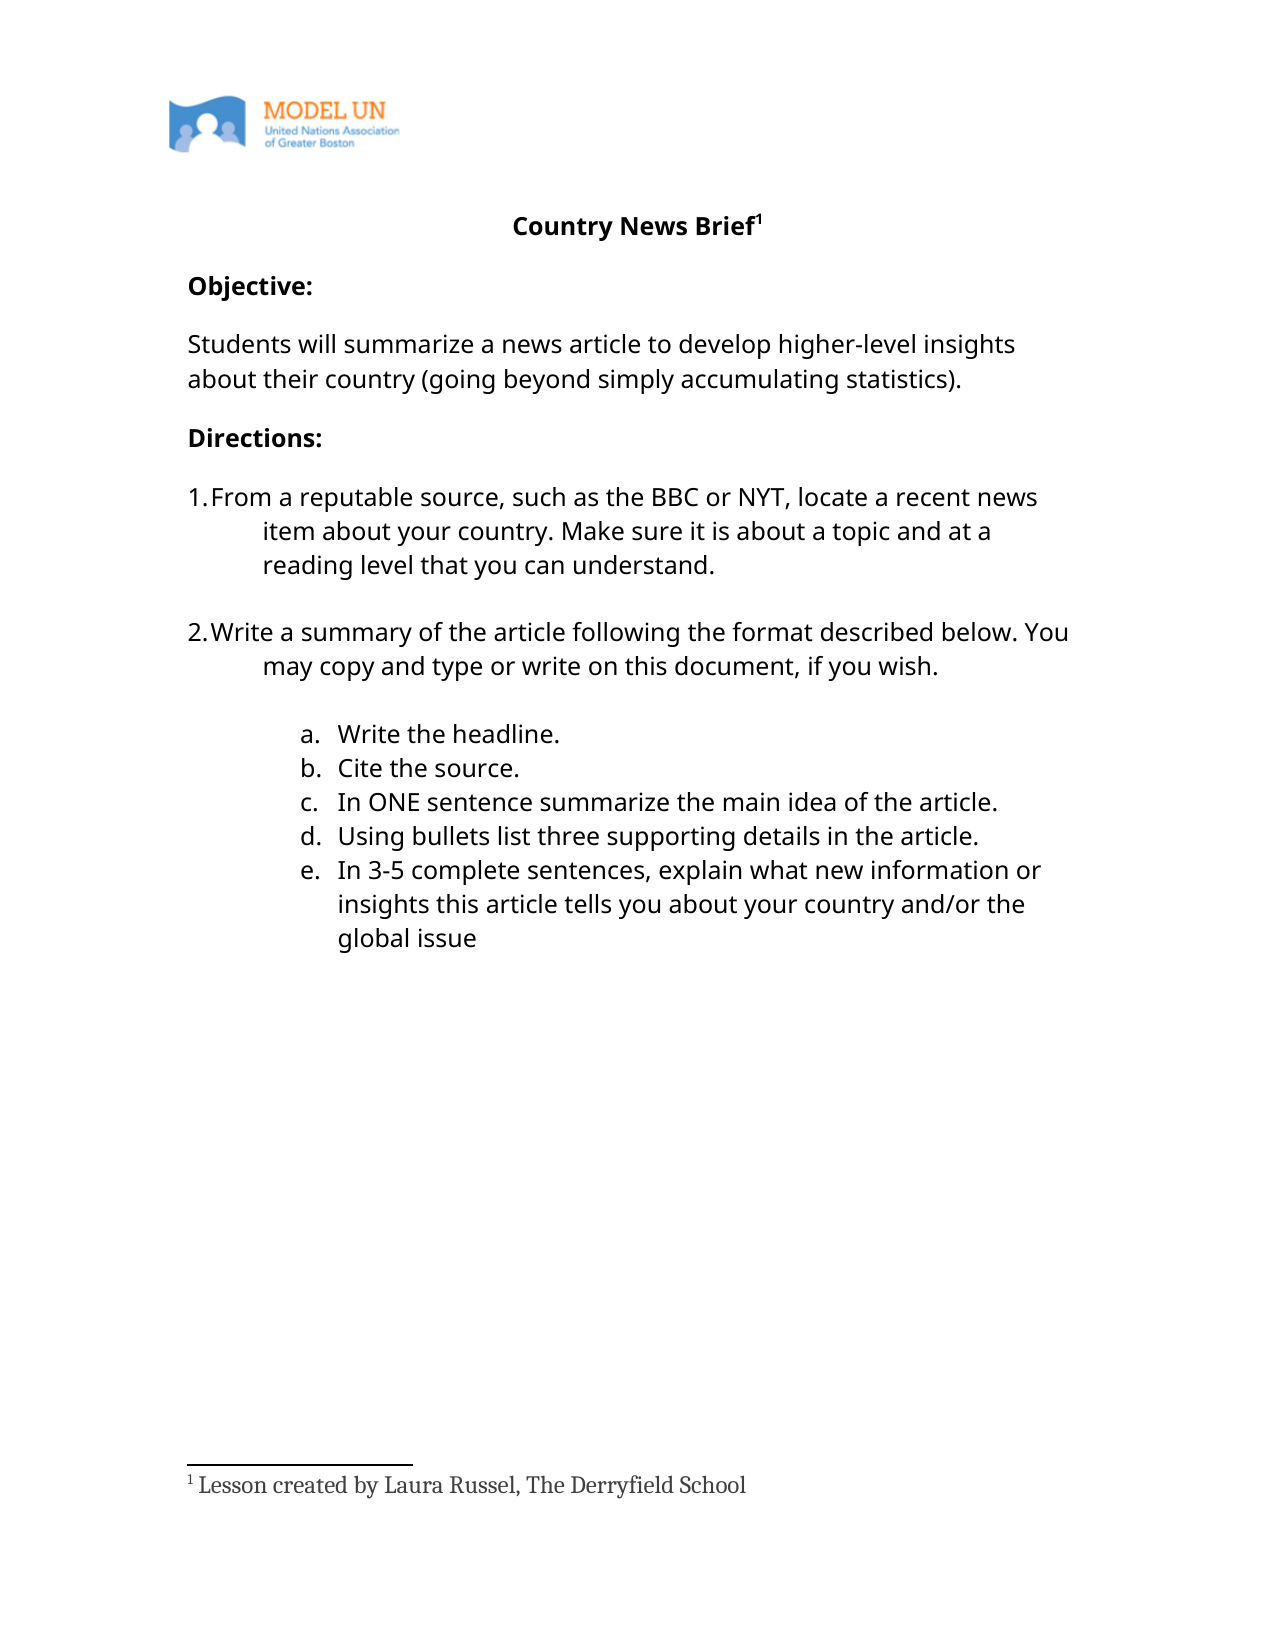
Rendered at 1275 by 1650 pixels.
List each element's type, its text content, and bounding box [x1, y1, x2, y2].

list Using bullets list three supporting details in the article. [300, 818, 1087, 853]
picture [150, 75, 417, 172]
list Write the headline. [300, 716, 1087, 750]
text Students will summarize a news article to develop higher-level insights about their country (going beyond simply accumulating statistics). [187, 327, 1087, 395]
text Country News Brief [187, 209, 1087, 243]
text Directions: [187, 420, 1087, 454]
list In 3-5 complete sentences, explain what new information or insights this article tells you about your country and/or the global issue [300, 853, 1087, 955]
list From a reputable source, such as the BBC or NYT, locate a recent news item about your country. Make sure it is about a topic and at a reading level that you can understand. [187, 479, 1087, 582]
text Objective: [187, 268, 1087, 302]
list Cite the source. [300, 750, 1087, 784]
list In ONE sentence summarize the main idea of the article. [300, 784, 1087, 818]
list Write a summary of the article following the format described below. You may copy and type or write on this document, if you wish. [187, 615, 1087, 683]
